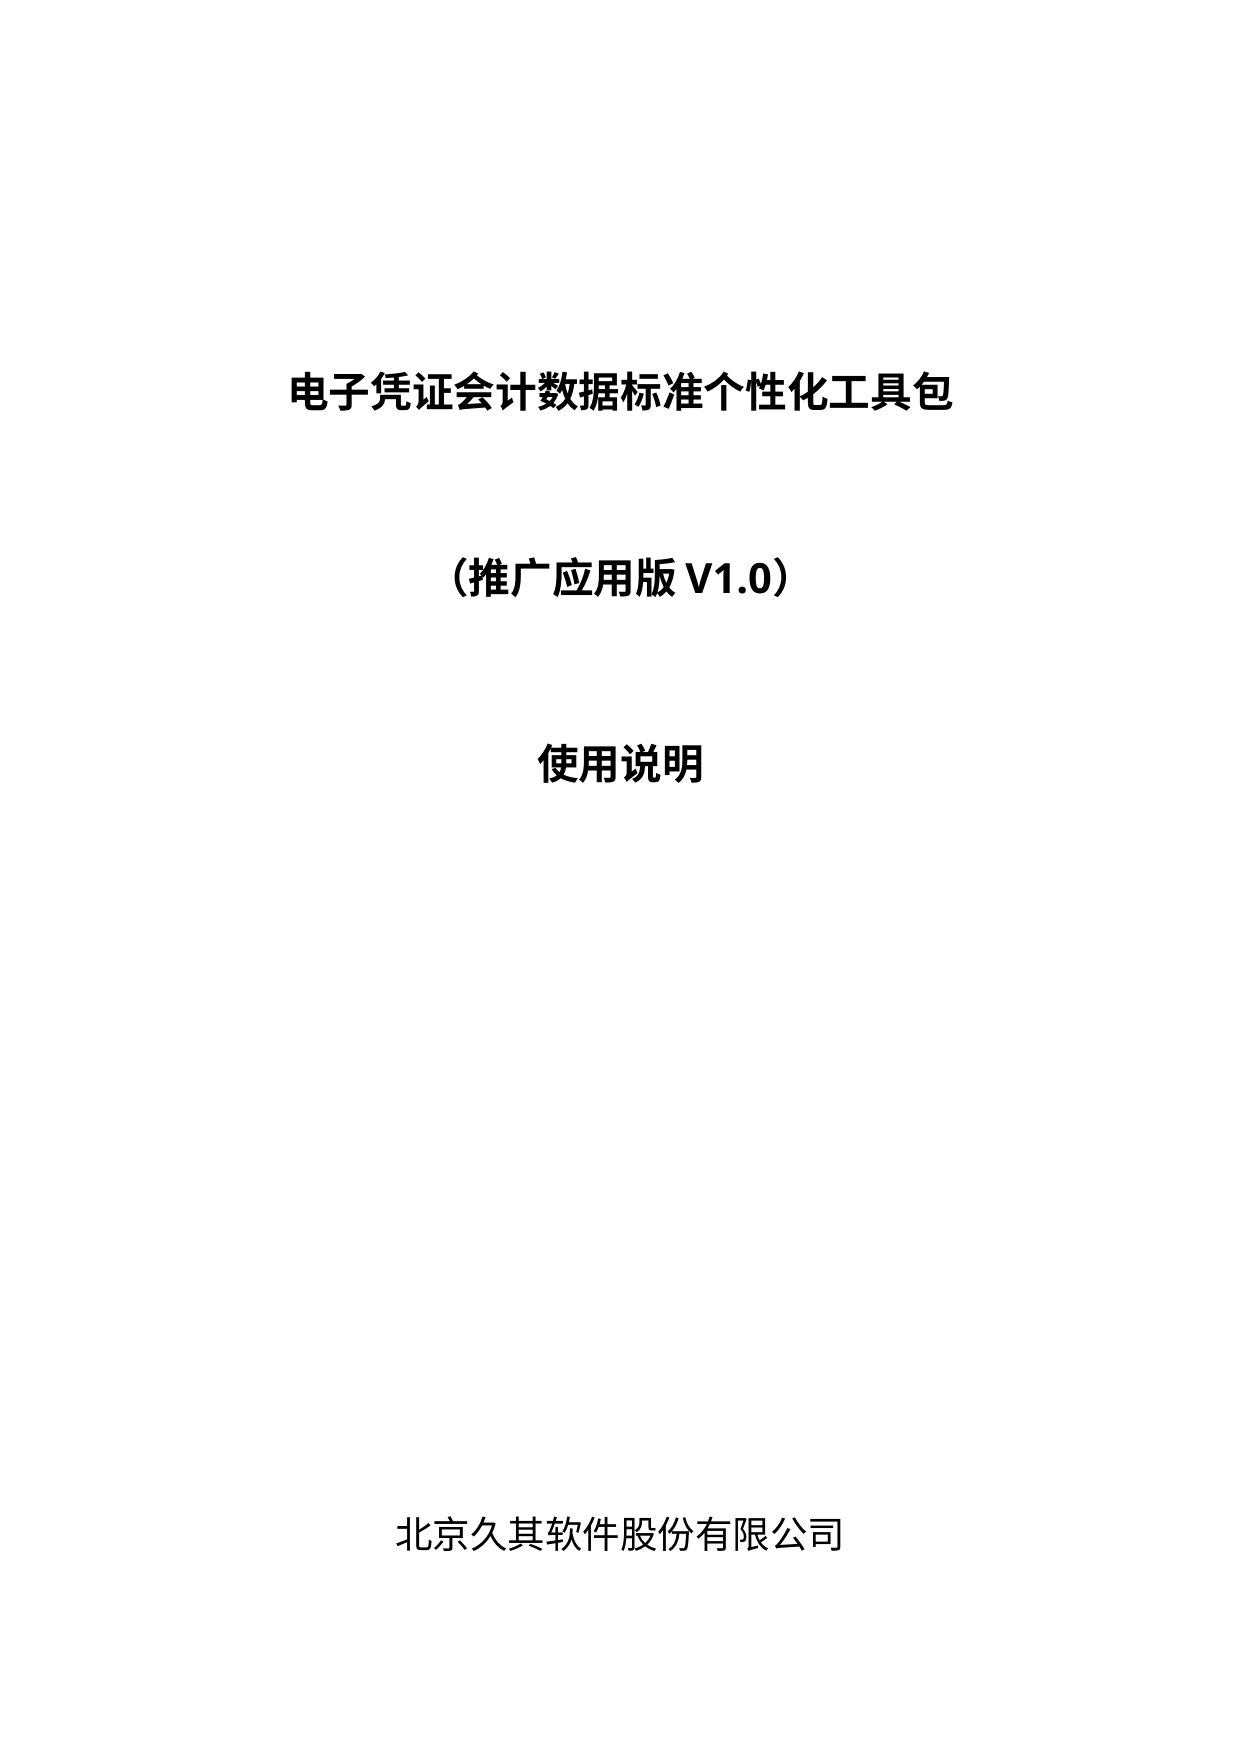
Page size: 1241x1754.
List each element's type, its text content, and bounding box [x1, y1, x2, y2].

text 电子凭证会计数据标准个性化工具包 [187, 357, 1053, 422]
text 北京久其软件股份有限公司 [187, 1499, 1053, 1564]
text 使用说明 [187, 729, 1053, 794]
text （推广应用版V1.0） [187, 543, 1053, 608]
